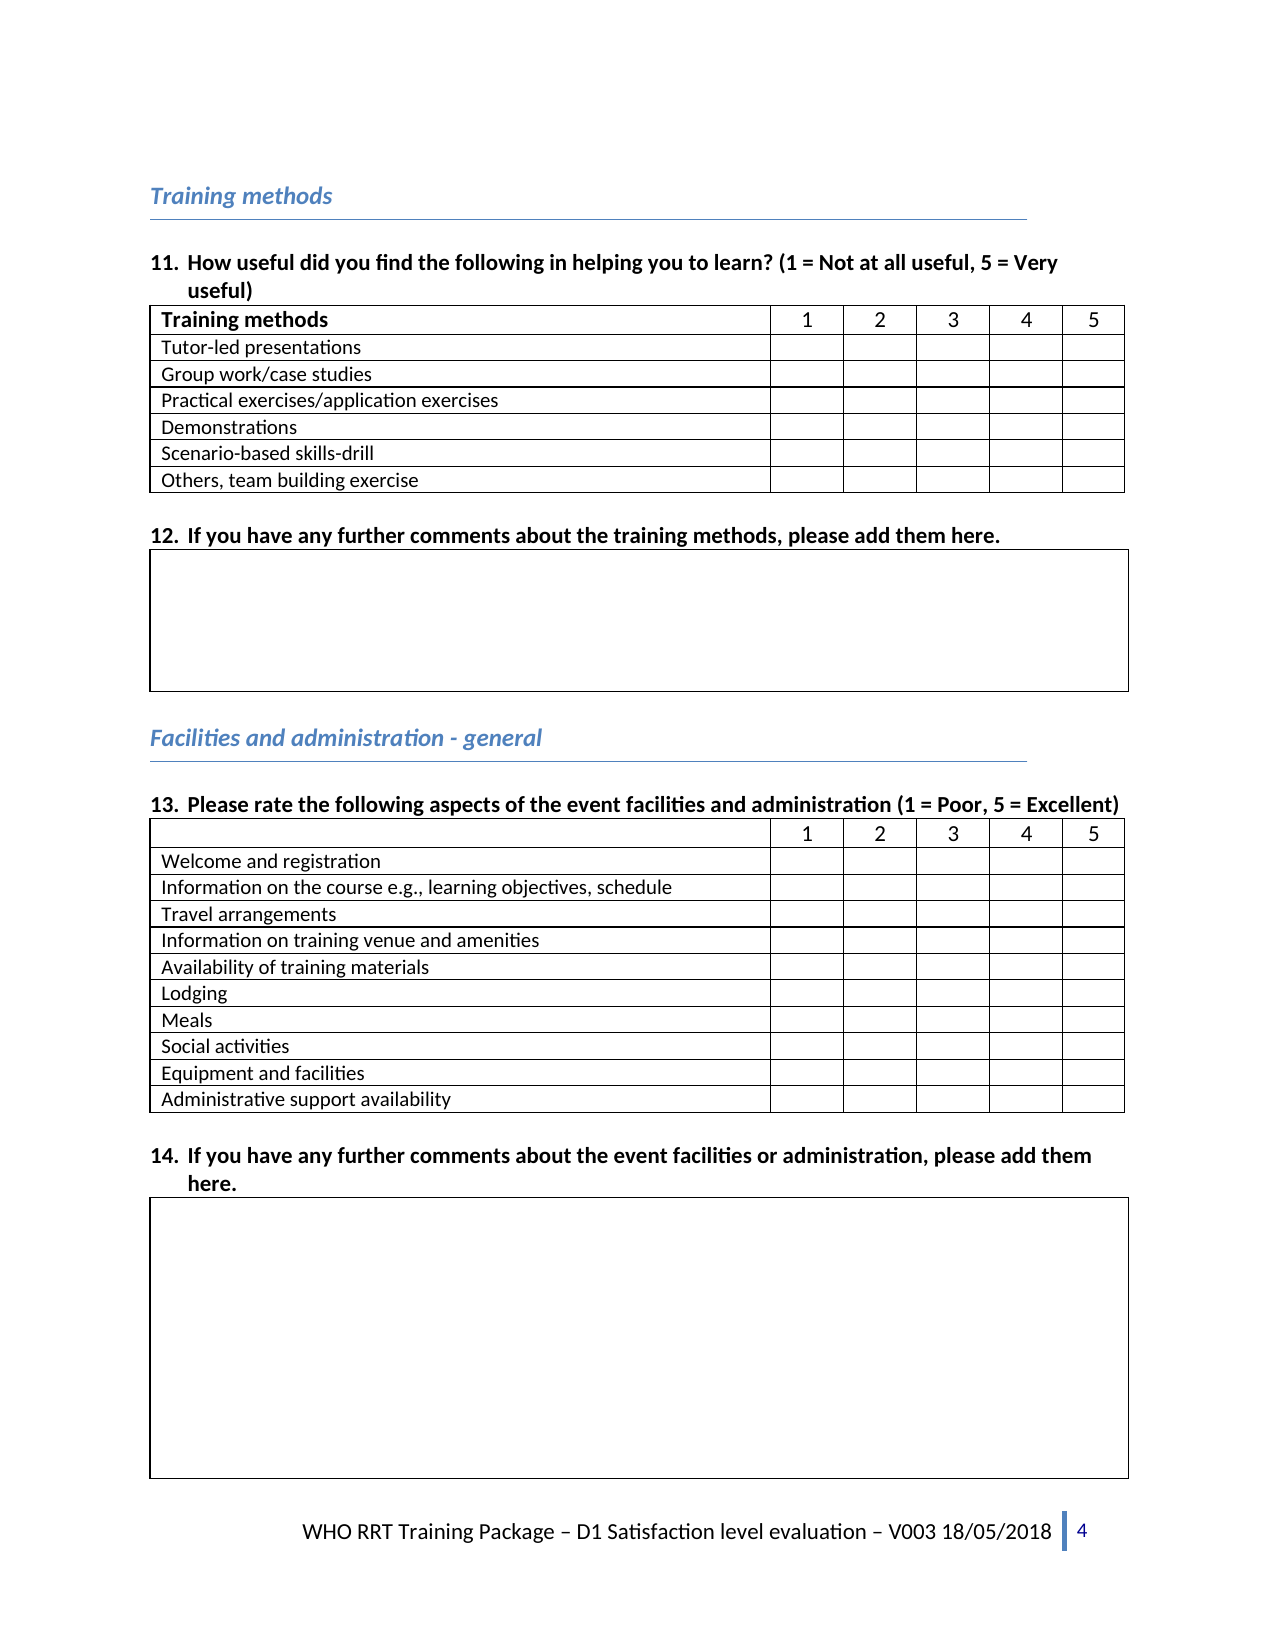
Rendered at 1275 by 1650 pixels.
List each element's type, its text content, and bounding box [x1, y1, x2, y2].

table_cell [990, 1060, 1062, 1085]
table_cell [917, 1060, 989, 1085]
table_cell [990, 848, 1062, 873]
table_cell Information on training venue and amenities [151, 928, 770, 953]
text Facilities and administration - general [150, 722, 1027, 761]
table_cell [990, 875, 1062, 900]
table_header 4 [990, 306, 1062, 333]
table_cell [917, 335, 989, 360]
table_cell [1063, 388, 1124, 413]
table_cell [844, 440, 916, 466]
table_cell [917, 928, 989, 953]
table_cell [1063, 467, 1124, 492]
table_cell [1063, 901, 1124, 926]
table_cell [844, 901, 916, 926]
table_header 1 [771, 306, 843, 333]
table_cell [990, 1007, 1062, 1032]
table_cell [771, 1060, 843, 1085]
table_cell [771, 467, 843, 492]
table_cell [771, 954, 843, 979]
table_cell [771, 928, 843, 953]
table_cell [771, 875, 843, 900]
text Training methods [150, 181, 1027, 219]
list If you have any further comments about the training methods, please add them here. [150, 521, 1125, 549]
table_cell Others, team building exercise [151, 467, 770, 492]
table_cell [844, 848, 916, 873]
table_cell [1063, 848, 1124, 873]
table_cell [844, 1060, 916, 1085]
table_cell [917, 361, 989, 386]
table_cell [771, 335, 843, 360]
table_cell Practical exercises/application exercises [151, 388, 770, 413]
table_cell Information on the course e.g., learning objectives, schedule [151, 875, 770, 900]
table_cell Demonstrations [151, 414, 770, 439]
table_cell [771, 1086, 843, 1112]
table_cell [771, 980, 843, 1006]
table_header 5 [1063, 819, 1124, 847]
list Please rate the following aspects of the event facilities and administration (1 = Poor, 5 = Excellent) [150, 790, 1125, 818]
table_cell [771, 440, 843, 466]
table_cell [844, 928, 916, 953]
table_cell [844, 875, 916, 900]
table_cell [844, 361, 916, 386]
table_cell [990, 440, 1062, 466]
table_cell [1063, 361, 1124, 386]
table_cell Tutor-led presentations [151, 335, 770, 360]
table_cell [990, 388, 1062, 413]
table_cell [917, 901, 989, 926]
table_cell [990, 954, 1062, 979]
table_cell [771, 388, 843, 413]
table_cell [917, 414, 989, 439]
table_cell [917, 388, 989, 413]
table_cell Group work/case studies [151, 361, 770, 386]
table_cell [917, 1007, 989, 1032]
table_cell [1063, 335, 1124, 360]
table_cell [844, 1033, 916, 1059]
table_cell [917, 1086, 989, 1112]
table_cell [844, 388, 916, 413]
table_header 4 [990, 819, 1062, 847]
table_header [151, 1198, 1128, 1478]
table_cell [771, 414, 843, 439]
table_cell [844, 335, 916, 360]
table_cell [917, 440, 989, 466]
table_cell [990, 928, 1062, 953]
table_cell [771, 848, 843, 873]
table_cell [990, 335, 1062, 360]
table_cell Administrative support availability [151, 1086, 770, 1112]
table_cell [844, 1086, 916, 1112]
table_cell [1063, 875, 1124, 900]
table_cell Travel arrangements [151, 901, 770, 926]
table_cell [990, 361, 1062, 386]
table_cell Social activities [151, 1033, 770, 1059]
table_cell [917, 980, 989, 1006]
table_cell [771, 361, 843, 386]
table_cell [917, 875, 989, 900]
table_cell Lodging [151, 980, 770, 1006]
table_cell [990, 980, 1062, 1006]
table_cell [1063, 1007, 1124, 1032]
table_cell [844, 1007, 916, 1032]
table_cell [1063, 440, 1124, 466]
table_cell [844, 414, 916, 439]
table_cell [990, 414, 1062, 439]
table_cell [917, 954, 989, 979]
table_cell [844, 467, 916, 492]
list How useful did you find the following in helping you to learn? (1 = Not at all useful, 5 = Very useful) [150, 248, 1125, 304]
table_cell [1063, 980, 1124, 1006]
table_cell [1063, 414, 1124, 439]
table_cell [1063, 1033, 1124, 1059]
table_cell [1063, 1086, 1124, 1112]
list If you have any further comments about the event facilities or administration, please add them here. [150, 1141, 1125, 1197]
table_cell Equipment and facilities [151, 1060, 770, 1085]
table_cell [771, 1007, 843, 1032]
table_cell [844, 980, 916, 1006]
table_cell Availability of training materials [151, 954, 770, 979]
table_cell [1063, 954, 1124, 979]
table_header Training methods [151, 306, 770, 333]
table_header [151, 819, 770, 847]
table_cell [771, 901, 843, 926]
table_cell [844, 954, 916, 979]
table_cell [990, 901, 1062, 926]
table_header 2 [844, 819, 916, 847]
table_header [151, 550, 1128, 691]
table_cell Scenario-based skills-drill [151, 440, 770, 466]
table_header 2 [844, 306, 916, 333]
table_header 3 [917, 306, 989, 333]
table_header 1 [771, 819, 843, 847]
table_cell [990, 1033, 1062, 1059]
table_cell Welcome and registration [151, 848, 770, 873]
table_cell [990, 467, 1062, 492]
table_cell [917, 848, 989, 873]
table_cell [1063, 928, 1124, 953]
table_cell [771, 1033, 843, 1059]
table_cell [1063, 1060, 1124, 1085]
table_header 3 [917, 819, 989, 847]
table_header 5 [1063, 306, 1124, 333]
table_cell [990, 1086, 1062, 1112]
table_cell [917, 1033, 989, 1059]
table_cell [917, 467, 989, 492]
table_cell Meals [151, 1007, 770, 1032]
